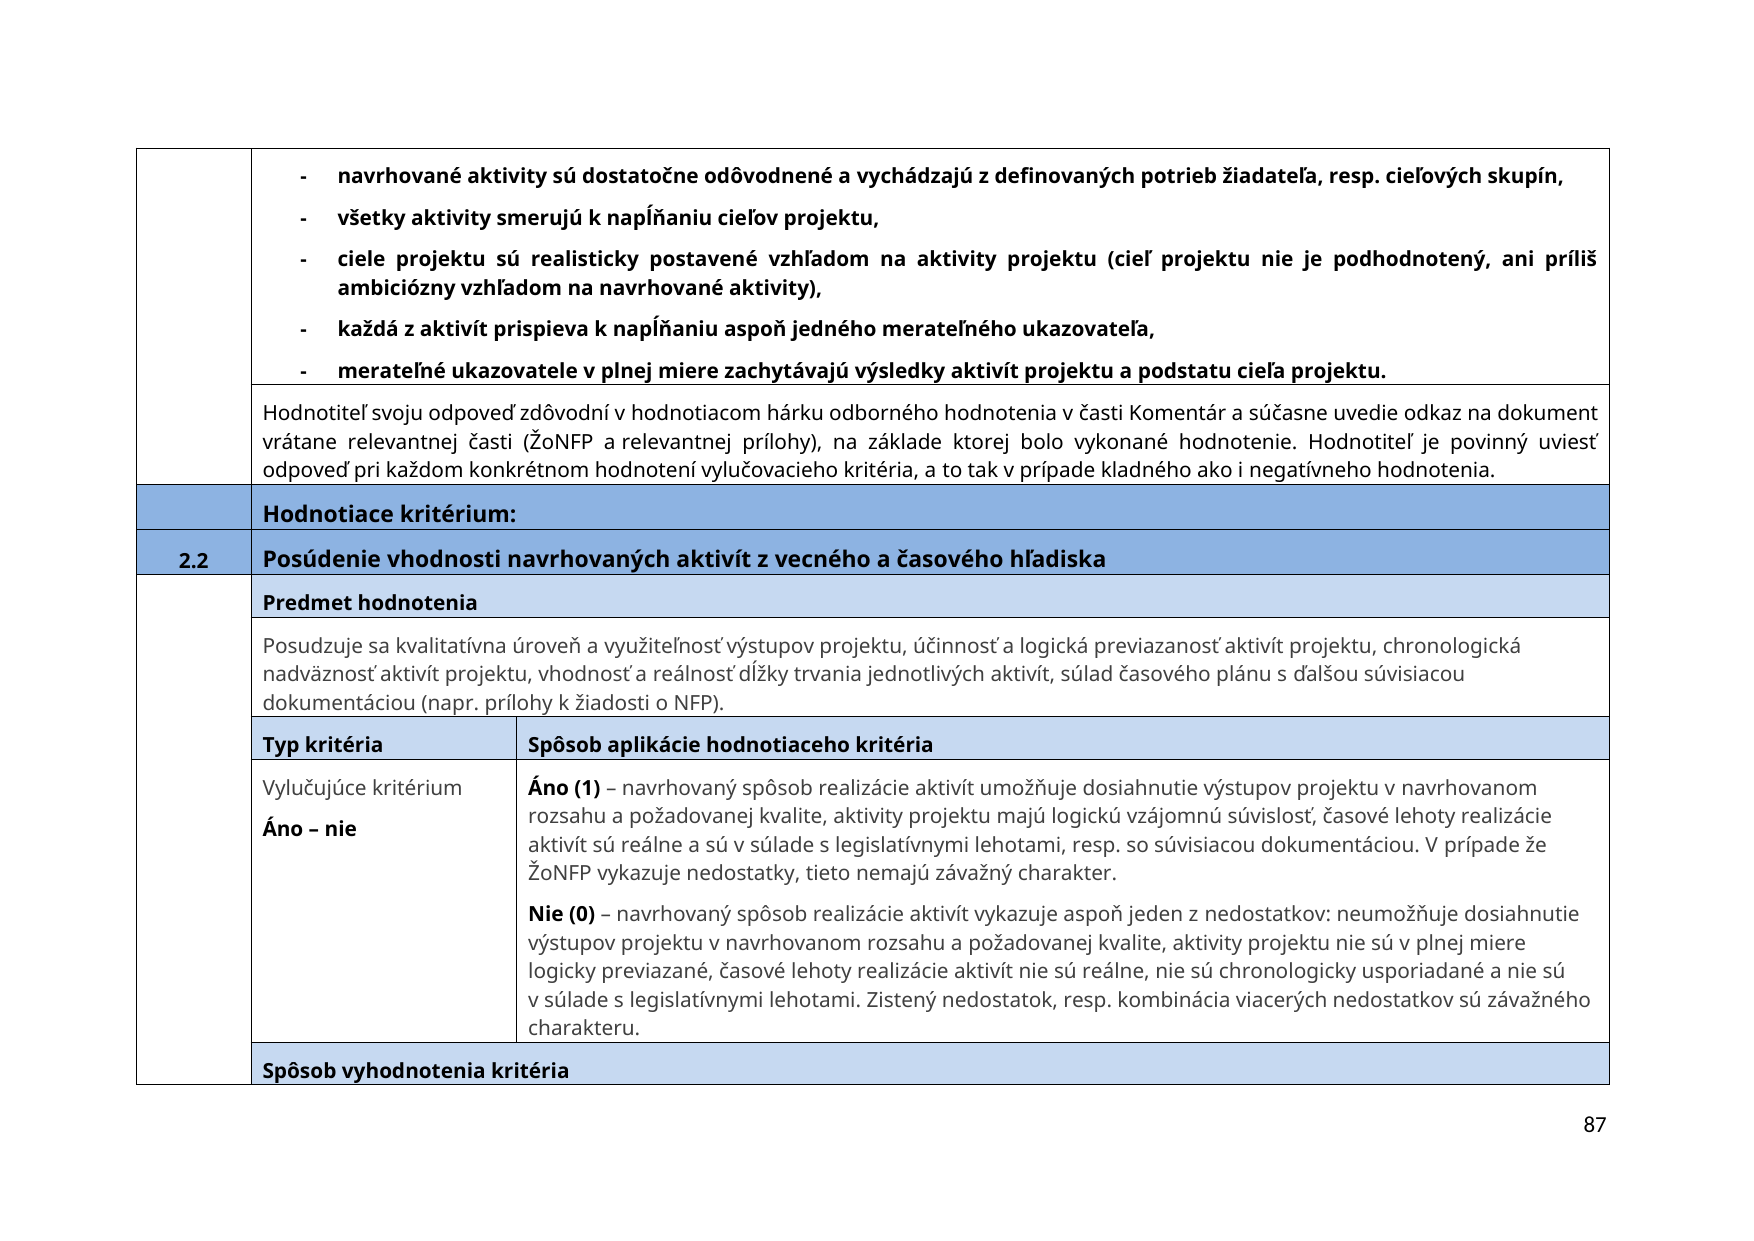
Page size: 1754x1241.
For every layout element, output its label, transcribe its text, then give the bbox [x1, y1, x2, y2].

table_cell Vylučujúce kritérium Áno – nie [252, 760, 516, 1042]
table_cell Posúdenie vhodnosti navrhovaných aktivít z vecného a časového hľadiska [252, 530, 1609, 574]
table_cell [252, 149, 1609, 384]
table_cell [137, 485, 251, 529]
table_cell Typ kritéria [252, 717, 516, 759]
table_cell Áno (1) – navrhovaný spôsob realizácie aktivít umožňuje dosiahnutie výstupov projektu v navrhovanom rozsahu a požadovanej kvalite, aktivity projektu majú logickú vzájomnú súvislosť, časové lehoty realizácie aktivít sú reálne a sú v súlade s legislatívnymi lehotami, resp. so súvisiacou dokumentáciou. V prípade že ŽoNFP vykazuje nedostatky, tieto nemajú závažný charakter. Nie (0) – navrhovaný spôsob realizácie aktivít vykazuje aspoň jeden z nedostatkov: neumožňuje dosiahnutie výstupov projektu v navrhovanom rozsahu a požadovanej kvalite, aktivity projektu nie sú v plnej miere logicky previazané, časové lehoty realizácie aktivít nie sú reálne, nie sú chronologicky usporiadané a nie sú v súlade s legislatívnymi lehotami. Zistený nedostatok, resp. kombinácia viacerých nedostatkov sú závažného charakteru. [517, 760, 1609, 1042]
table_cell 2.2 [137, 530, 251, 574]
table_cell Spôsob aplikácie hodnotiaceho kritéria [517, 717, 1609, 759]
table_cell [137, 575, 251, 1084]
table_cell Spôsob vyhodnotenia kritéria [252, 1043, 1609, 1084]
table_cell Predmet hodnotenia [252, 575, 1609, 617]
table_cell Hodnotiteľ svoju odpoveď zdôvodní v hodnotiacom hárku odborného hodnotenia v časti Komentár a súčasne uvedie odkaz na dokument vrátane relevantnej časti (ŽoNFP a relevantnej prílohy), na základe ktorej bolo vykonané hodnotenie. Hodnotiteľ je povinný uviesť odpoveď pri každom konkrétnom hodnotení vylučovacieho kritéria, a to tak v prípade kladného ako i negatívneho hodnotenia. [252, 385, 1609, 484]
table_cell Posudzuje sa kvalitatívna úroveň a využiteľnosť výstupov projektu, účinnosť a logická previazanosť aktivít projektu, chronologická nadväznosť aktivít projektu, vhodnosť a reálnosť dĺžky trvania jednotlivých aktivít, súlad časového plánu s ďalšou súvisiacou dokumentáciou (napr. prílohy k žiadosti o NFP). [252, 618, 1609, 716]
table_cell Hodnotiace kritérium: [252, 485, 1609, 529]
